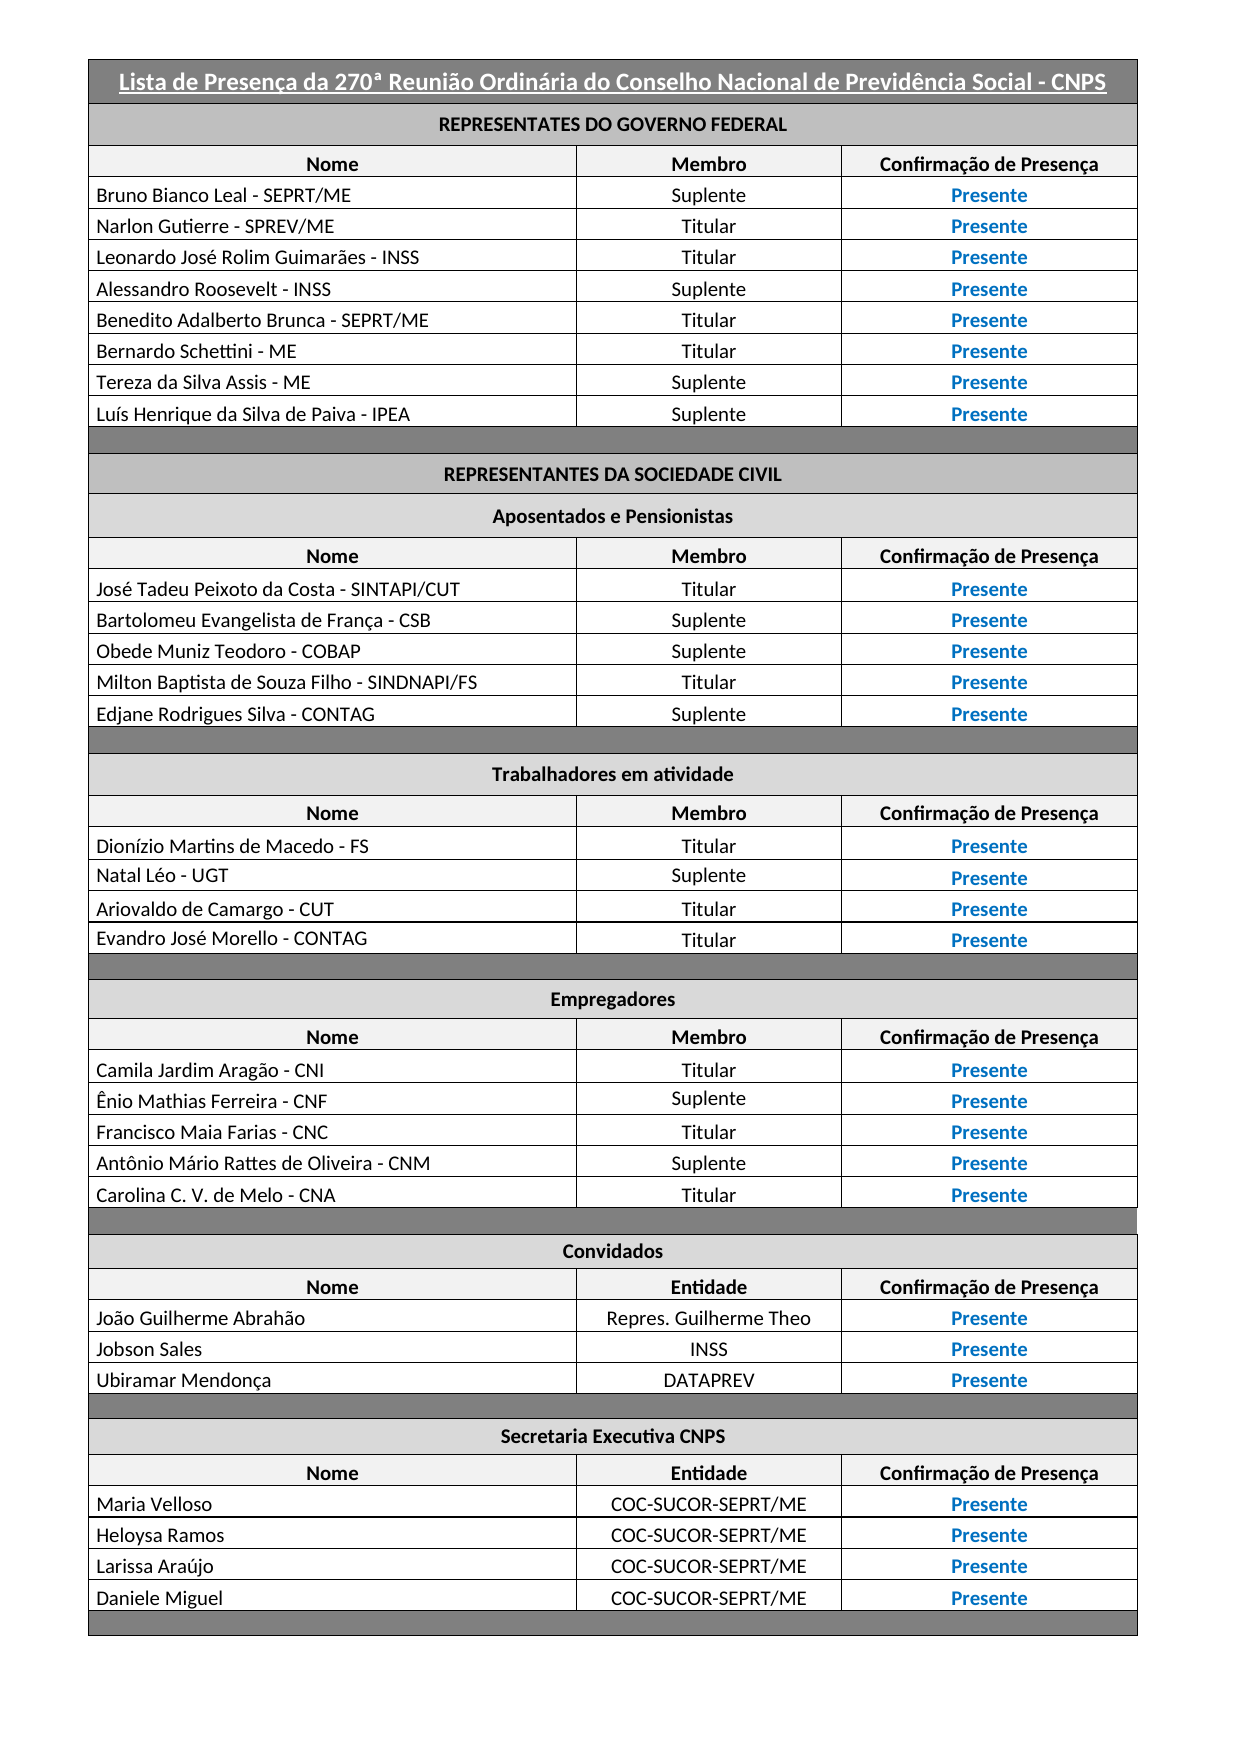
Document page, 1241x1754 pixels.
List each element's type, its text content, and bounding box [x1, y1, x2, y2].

table_cell Suplente [577, 634, 841, 664]
table_cell Presente [842, 569, 1137, 601]
table_cell Dionízio Martins de Macedo - FS [89, 827, 576, 859]
table_cell [89, 954, 1137, 979]
table_cell Presente [842, 1332, 1137, 1362]
table_cell Presente [842, 1580, 1137, 1610]
table_cell Evandro José Morello - CONTAG [89, 923, 576, 953]
table_cell Suplente [577, 177, 841, 207]
table_cell Empregadores [89, 980, 1137, 1018]
table_cell Membro [577, 146, 841, 176]
table_cell Confirmação de Presença [842, 796, 1137, 826]
table_cell [89, 1208, 1137, 1234]
table_cell Daniele Miguel [89, 1580, 576, 1610]
table_cell Benedito Adalberto Brunca - SEPRT/ME [89, 302, 576, 332]
table_cell REPRESENTATES DO GOVERNO FEDERAL [89, 104, 1137, 145]
table_cell [89, 1611, 1137, 1635]
table_cell COC-SUCOR-SEPRT/ME [577, 1549, 841, 1579]
table_cell Nome [89, 796, 576, 826]
table_cell Presente [842, 891, 1137, 921]
table_cell Suplente [577, 696, 841, 726]
table_cell Carolina C. V. de Melo - CNA [89, 1177, 576, 1207]
table_cell Presente [842, 634, 1137, 664]
table_cell Membro [577, 538, 841, 568]
table_cell Presente [842, 271, 1137, 301]
table_cell Edjane Rodrigues Silva - CONTAG [89, 696, 576, 726]
table_cell COC-SUCOR-SEPRT/ME [577, 1580, 841, 1610]
table_cell [89, 1394, 1137, 1418]
table_cell Presente [842, 1050, 1137, 1082]
table_cell Titular [577, 569, 841, 601]
table_cell COC-SUCOR-SEPRT/ME [577, 1518, 841, 1548]
table_cell Presente [842, 827, 1137, 859]
table_cell Nome [89, 1019, 576, 1049]
table_cell Suplente [577, 860, 841, 890]
table_cell Confirmação de Presença [842, 1455, 1137, 1485]
table_cell DATAPREV [577, 1363, 841, 1393]
table_cell Bartolomeu Evangelista de França - CSB [89, 602, 576, 632]
table_cell Titular [577, 665, 841, 695]
table_cell Suplente [577, 271, 841, 301]
table_cell Maria Velloso [89, 1486, 576, 1516]
table_cell Entidade [577, 1269, 841, 1299]
table_cell Presente [842, 1486, 1137, 1516]
table_cell Suplente [577, 1083, 841, 1113]
table_cell REPRESENTANTES DA SOCIEDADE CIVIL [89, 454, 1137, 493]
table_cell Nome [89, 1269, 576, 1299]
table_cell Natal Léo - UGT [89, 860, 576, 890]
table_cell Bernardo Schettini - ME [89, 334, 576, 364]
table_cell Presente [842, 302, 1137, 332]
table_cell Nome [89, 538, 576, 568]
table_cell Presente [842, 1146, 1137, 1176]
table_cell [89, 727, 1137, 753]
table_cell Presente [842, 602, 1137, 632]
table_cell João Guilherme Abrahão [89, 1300, 576, 1331]
table_cell Confirmação de Presença [842, 1019, 1137, 1049]
table_cell Suplente [577, 396, 841, 426]
table_cell Milton Baptista de Souza Filho - SINDNAPI/FS [89, 665, 576, 695]
table_cell Presente [842, 860, 1137, 890]
table_cell José Tadeu Peixoto da Costa - SINTAPI/CUT [89, 569, 576, 601]
table_cell Titular [577, 302, 841, 332]
table_cell Secretaria Executiva CNPS [89, 1419, 1137, 1454]
table_cell Presente [842, 1549, 1137, 1579]
table_cell Titular [577, 1115, 841, 1145]
table_cell Titular [577, 891, 841, 921]
table_cell Nome [89, 1455, 576, 1485]
table_cell Obede Muniz Teodoro - COBAP [89, 634, 576, 664]
table_cell Membro [577, 796, 841, 826]
table_cell Presente [842, 696, 1137, 726]
table_cell Antônio Mário Rattes de Oliveira - CNM [89, 1146, 576, 1176]
table_cell Jobson Sales [89, 1332, 576, 1362]
table_cell Confirmação de Presença [842, 538, 1137, 568]
table_cell Luís Henrique da Silva de Paiva - IPEA [89, 396, 576, 426]
table_cell Suplente [577, 365, 841, 395]
table_cell Titular [577, 334, 841, 364]
table_cell Repres. Guilherme Theo [577, 1300, 841, 1331]
table_cell Titular [577, 827, 841, 859]
table_cell Presente [842, 396, 1137, 426]
table_cell Trabalhadores em atividade [89, 754, 1137, 795]
table_cell Leonardo José Rolim Guimarães - INSS [89, 240, 576, 270]
table_cell Titular [577, 1177, 841, 1207]
table_cell Francisco Maia Farias - CNC [89, 1115, 576, 1145]
table_cell Confirmação de Presença [842, 1269, 1137, 1299]
table_cell Presente [842, 665, 1137, 695]
table_cell COC-SUCOR-SEPRT/ME [577, 1486, 841, 1516]
table_cell Presente [842, 1115, 1137, 1145]
table_cell Confirmação de Presença [842, 146, 1137, 176]
table_cell Narlon Gutierre - SPREV/ME [89, 209, 576, 239]
table_cell Suplente [577, 1146, 841, 1176]
table_cell Entidade [577, 1455, 841, 1485]
table_cell Presente [842, 1518, 1137, 1548]
table_cell [89, 427, 1137, 453]
table_cell Aposentados e Pensionistas [89, 494, 1137, 537]
table_cell Titular [577, 923, 841, 953]
table_cell Tereza da Silva Assis - ME [89, 365, 576, 395]
table_cell Presente [842, 209, 1137, 239]
table_cell Larissa Araújo [89, 1549, 576, 1579]
table_cell Camila Jardim Aragão - CNI [89, 1050, 576, 1082]
table_cell Alessandro Roosevelt - INSS [89, 271, 576, 301]
table_cell Presente [842, 240, 1137, 270]
table_cell Presente [842, 1083, 1137, 1113]
table_cell Ariovaldo de Camargo - CUT [89, 891, 576, 921]
table_cell Presente [842, 177, 1137, 207]
table_cell Nome [89, 146, 576, 176]
table_header Lista de Presença da 270ª Reunião Ordinária do Conselho Nacional de Previdência Social - CNPS [89, 60, 1137, 103]
table_cell Ubiramar Mendonça [89, 1363, 576, 1393]
table_cell Presente [842, 923, 1137, 953]
table_cell Ênio Mathias Ferreira - CNF [89, 1083, 576, 1113]
table_cell Presente [842, 334, 1137, 364]
table_cell Titular [577, 209, 841, 239]
table_cell Titular [577, 1050, 841, 1082]
table_cell Bruno Bianco Leal - SEPRT/ME [89, 177, 576, 207]
table_cell Presente [842, 1300, 1137, 1331]
table_cell Convidados [89, 1235, 1137, 1268]
table_cell Titular [577, 240, 841, 270]
table_cell INSS [577, 1332, 841, 1362]
table_cell Membro [577, 1019, 841, 1049]
table_cell Presente [842, 1177, 1137, 1207]
table_cell Presente [842, 365, 1137, 395]
table_cell Suplente [577, 602, 841, 632]
table_cell Presente [842, 1363, 1137, 1393]
table_cell Heloysa Ramos [89, 1518, 576, 1548]
